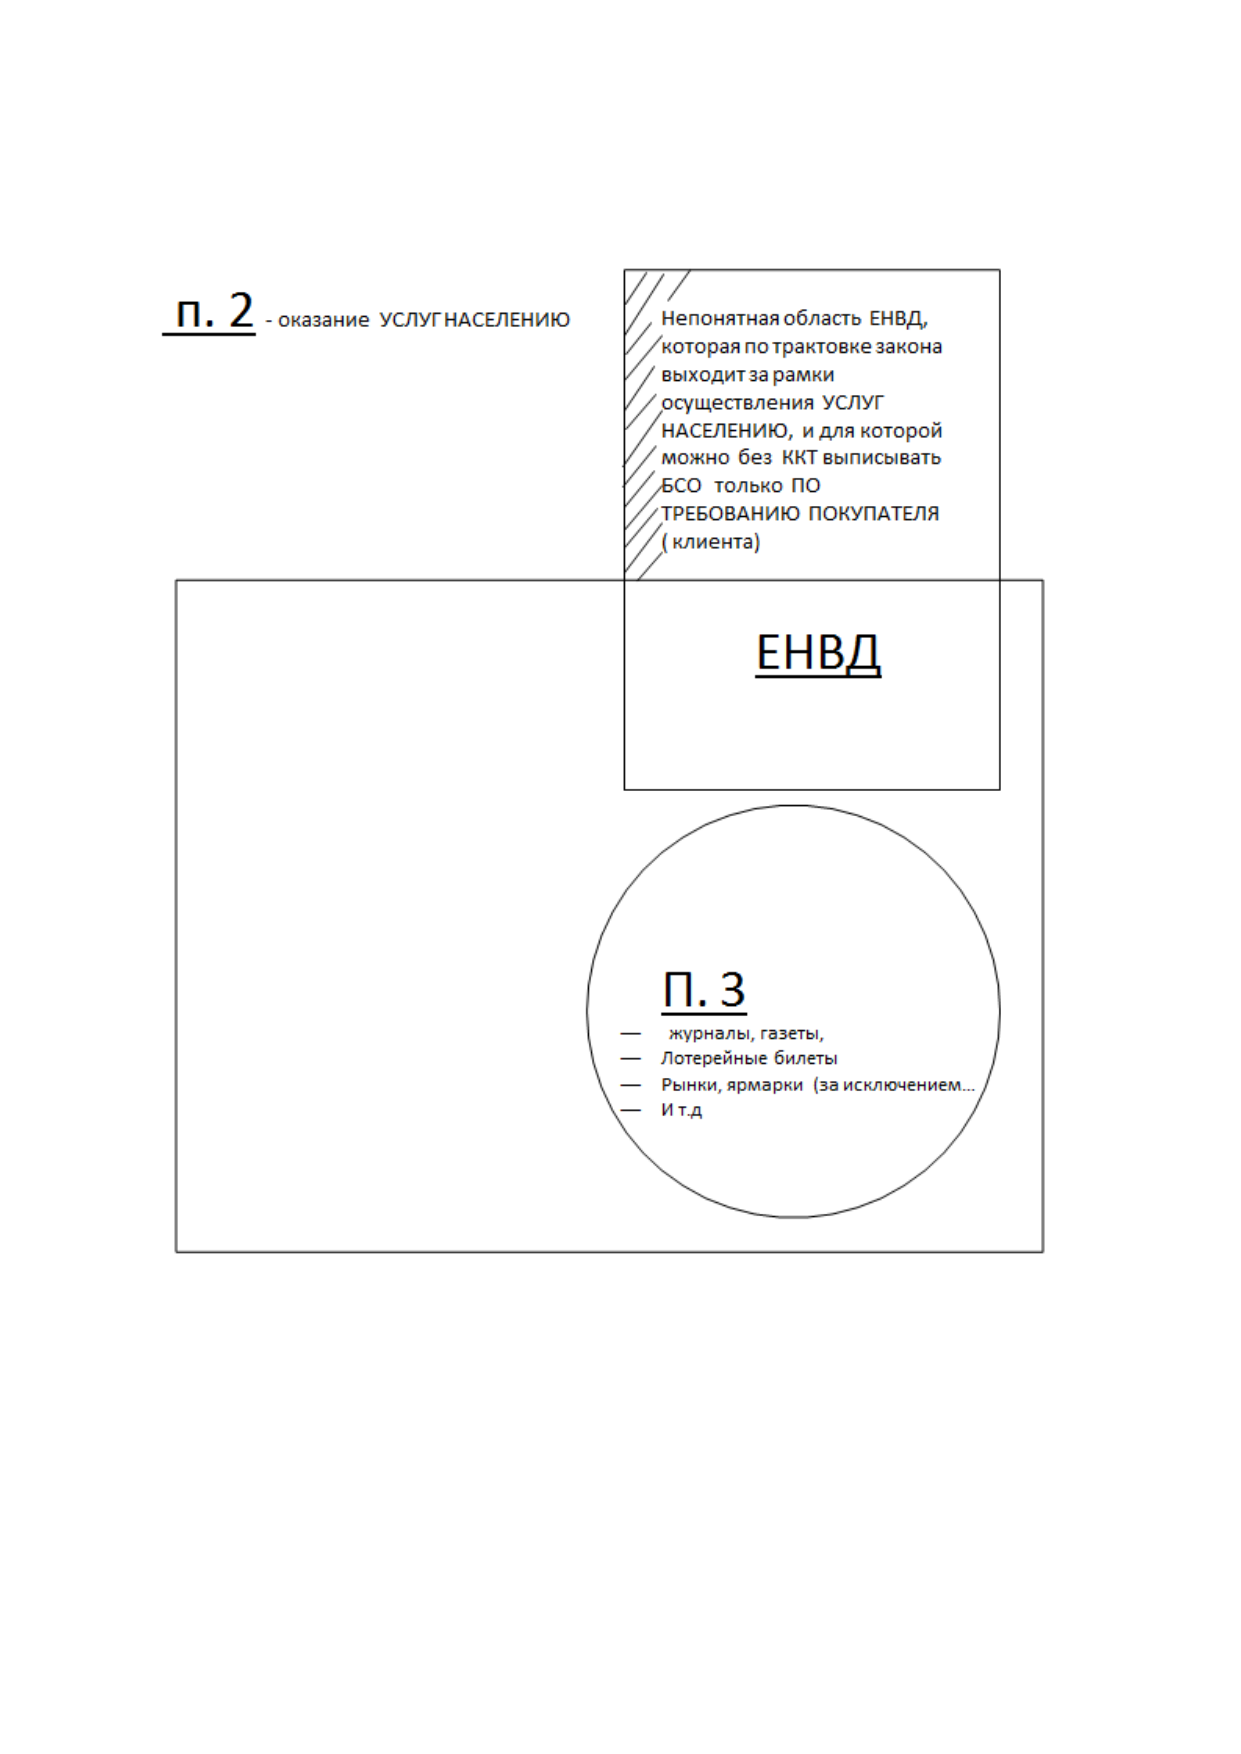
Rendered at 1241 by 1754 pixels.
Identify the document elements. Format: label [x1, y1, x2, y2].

picture [106, 230, 1098, 1277]
